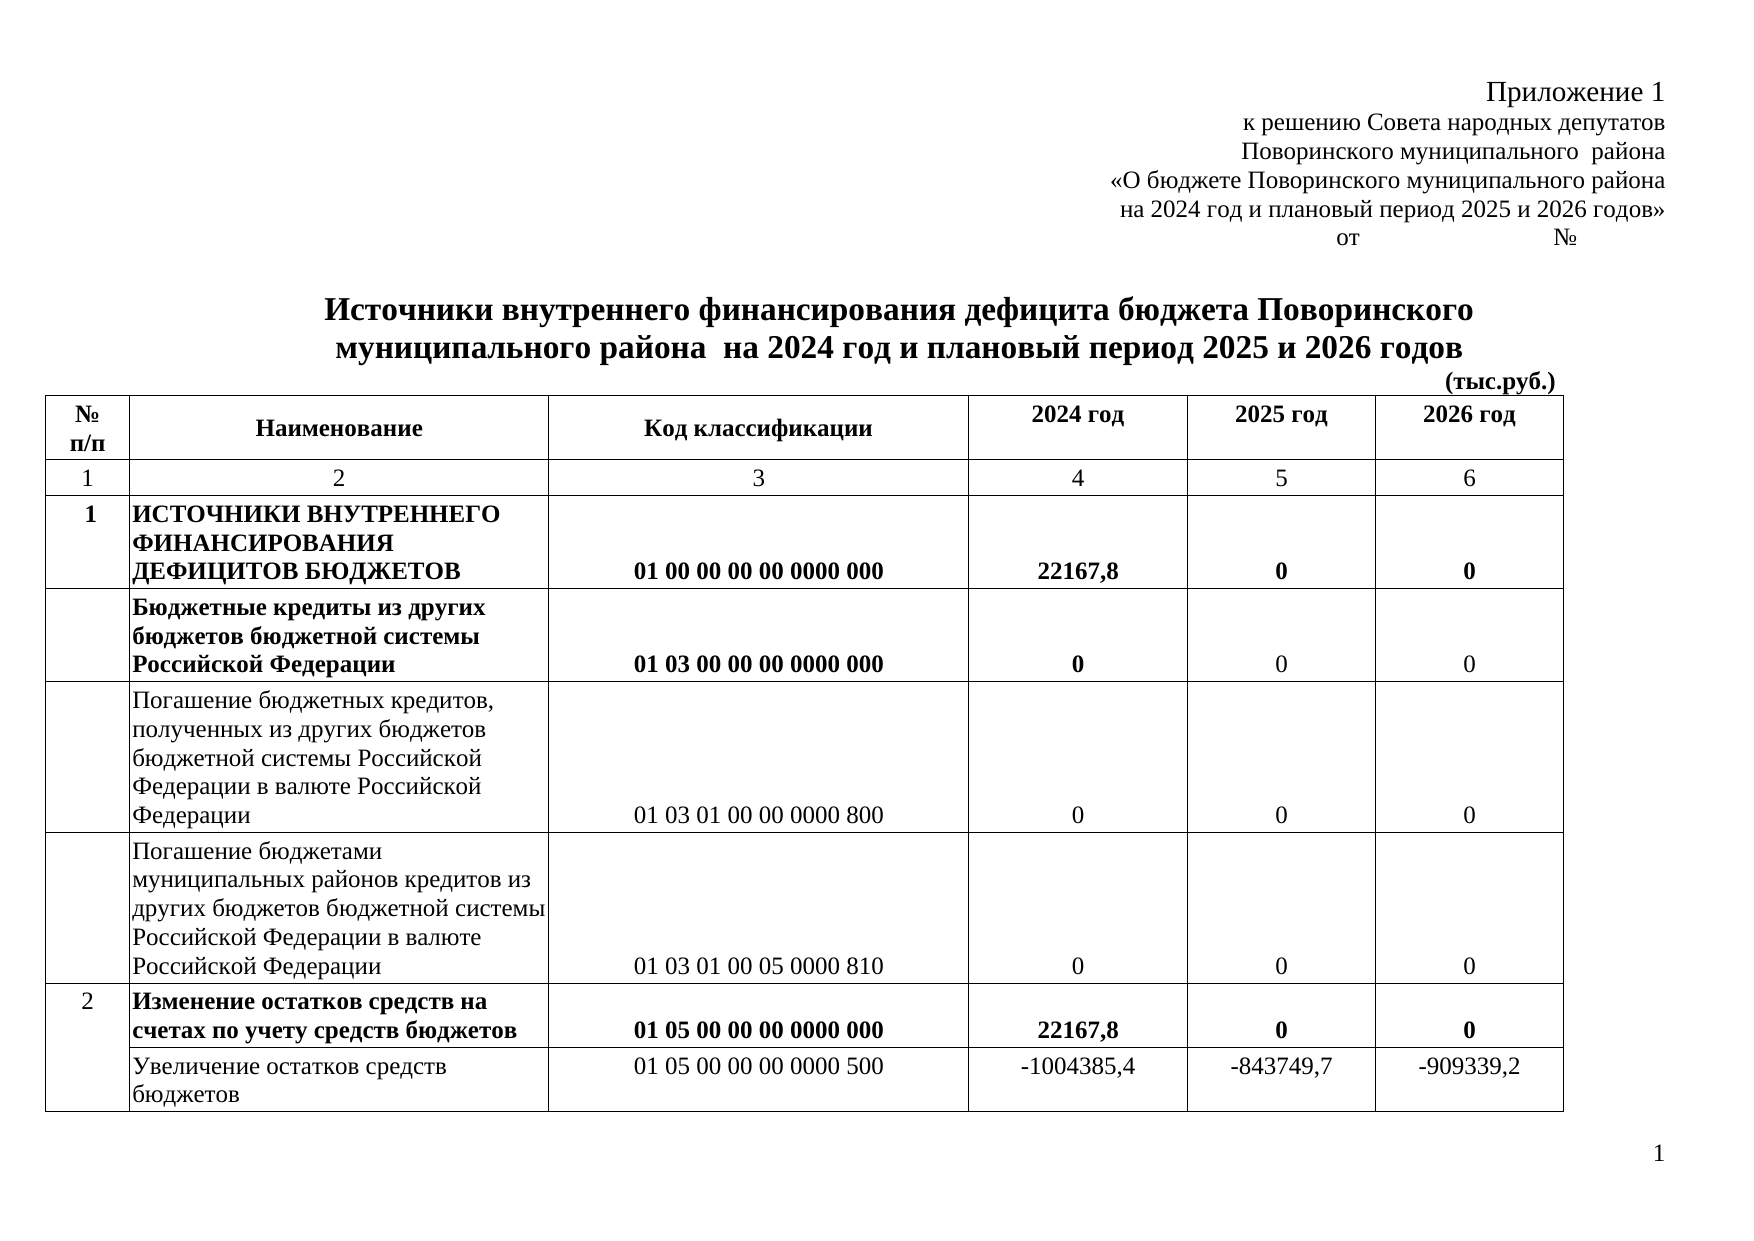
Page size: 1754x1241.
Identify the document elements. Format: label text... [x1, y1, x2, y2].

table_cell 0 [969, 833, 1187, 982]
table_cell 1 [46, 496, 129, 588]
table_cell [46, 682, 129, 832]
table_header 2026 год [1376, 396, 1563, 459]
table_header Наименование [130, 396, 548, 459]
table_cell Бюджетные кредиты из других бюджетов бюджетной системы Российской Федерации [130, 589, 548, 681]
table_cell 0 [1188, 496, 1375, 588]
table_cell 6 [1376, 460, 1563, 495]
table_header № п/п [46, 396, 129, 459]
table_cell -1004385,4 [969, 1048, 1187, 1111]
table_cell 2 [46, 984, 129, 1111]
table_cell 1 [46, 460, 129, 495]
table_cell 0 [1376, 682, 1563, 832]
table_cell [46, 833, 129, 982]
text на 2024 год и плановый период 2025 и 2026 годов» [148, 194, 1665, 222]
text от № [222, 222, 1577, 251]
table_header 2024 год [969, 396, 1187, 459]
table_cell [46, 589, 129, 681]
table_cell 22167,8 [969, 496, 1187, 588]
table_cell 01 03 01 00 00 0000 800 [549, 682, 968, 832]
table_cell 01 00 00 00 00 0000 000 [549, 496, 968, 588]
table_cell ИСТОЧНИКИ ВНУТРЕННЕГО ФИНАНСИРОВАНИЯ ДЕФИЦИТОВ БЮДЖЕТОВ [130, 496, 548, 588]
table_cell 0 [1188, 984, 1375, 1047]
text к решению Совета народных депутатов [148, 107, 1665, 136]
table_header Код классификации [549, 396, 968, 459]
table_cell 0 [1376, 833, 1563, 982]
table_cell 4 [969, 460, 1187, 495]
table_cell 22167,8 [969, 984, 1187, 1047]
table_cell -909339,2 [1376, 1048, 1563, 1111]
table_cell 0 [1188, 833, 1375, 982]
table_cell 0 [969, 589, 1187, 681]
text Источники внутреннего финансирования дефицита бюджета Поворинского муниципального района на 2024 год и плановый период 2025 и 2026 годов [222, 289, 1577, 366]
table_cell 3 [549, 460, 968, 495]
table_cell 5 [1188, 460, 1375, 495]
table_cell Погашение бюджетами муниципальных районов кредитов из других бюджетов бюджетной системы Российской Федерации в валюте Российской Федерации [130, 833, 548, 982]
table_header 2025 год [1188, 396, 1375, 459]
table_cell 0 [1376, 984, 1563, 1047]
table_cell 0 [1376, 496, 1563, 588]
table_cell Погашение бюджетных кредитов, полученных из других бюджетов бюджетной системы Российской Федерации в валюте Российской Федерации [130, 682, 548, 832]
text (тыс.руб.) [148, 366, 1665, 395]
table_cell 01 03 00 00 00 0000 000 [549, 589, 968, 681]
table_cell 01 05 00 00 00 0000 000 [549, 984, 968, 1047]
text Приложение 1 [148, 74, 1665, 107]
table_cell 0 [1188, 682, 1375, 832]
table_cell -843749,7 [1188, 1048, 1375, 1111]
table_cell 01 03 01 00 05 0000 810 [549, 833, 968, 982]
table_cell 0 [969, 682, 1187, 832]
table_cell 01 05 00 00 00 0000 500 [549, 1048, 968, 1111]
table_cell 2 [130, 460, 548, 495]
text «О бюджете Поворинского муниципального района [148, 165, 1665, 194]
table_cell 0 [1376, 589, 1563, 681]
table_cell Увеличение остатков средств бюджетов [130, 1048, 548, 1111]
text Поворинского муниципального района [148, 136, 1665, 165]
table_cell Изменение остатков средств на счетах по учету средств бюджетов [130, 984, 548, 1047]
table_cell 0 [1188, 589, 1375, 681]
